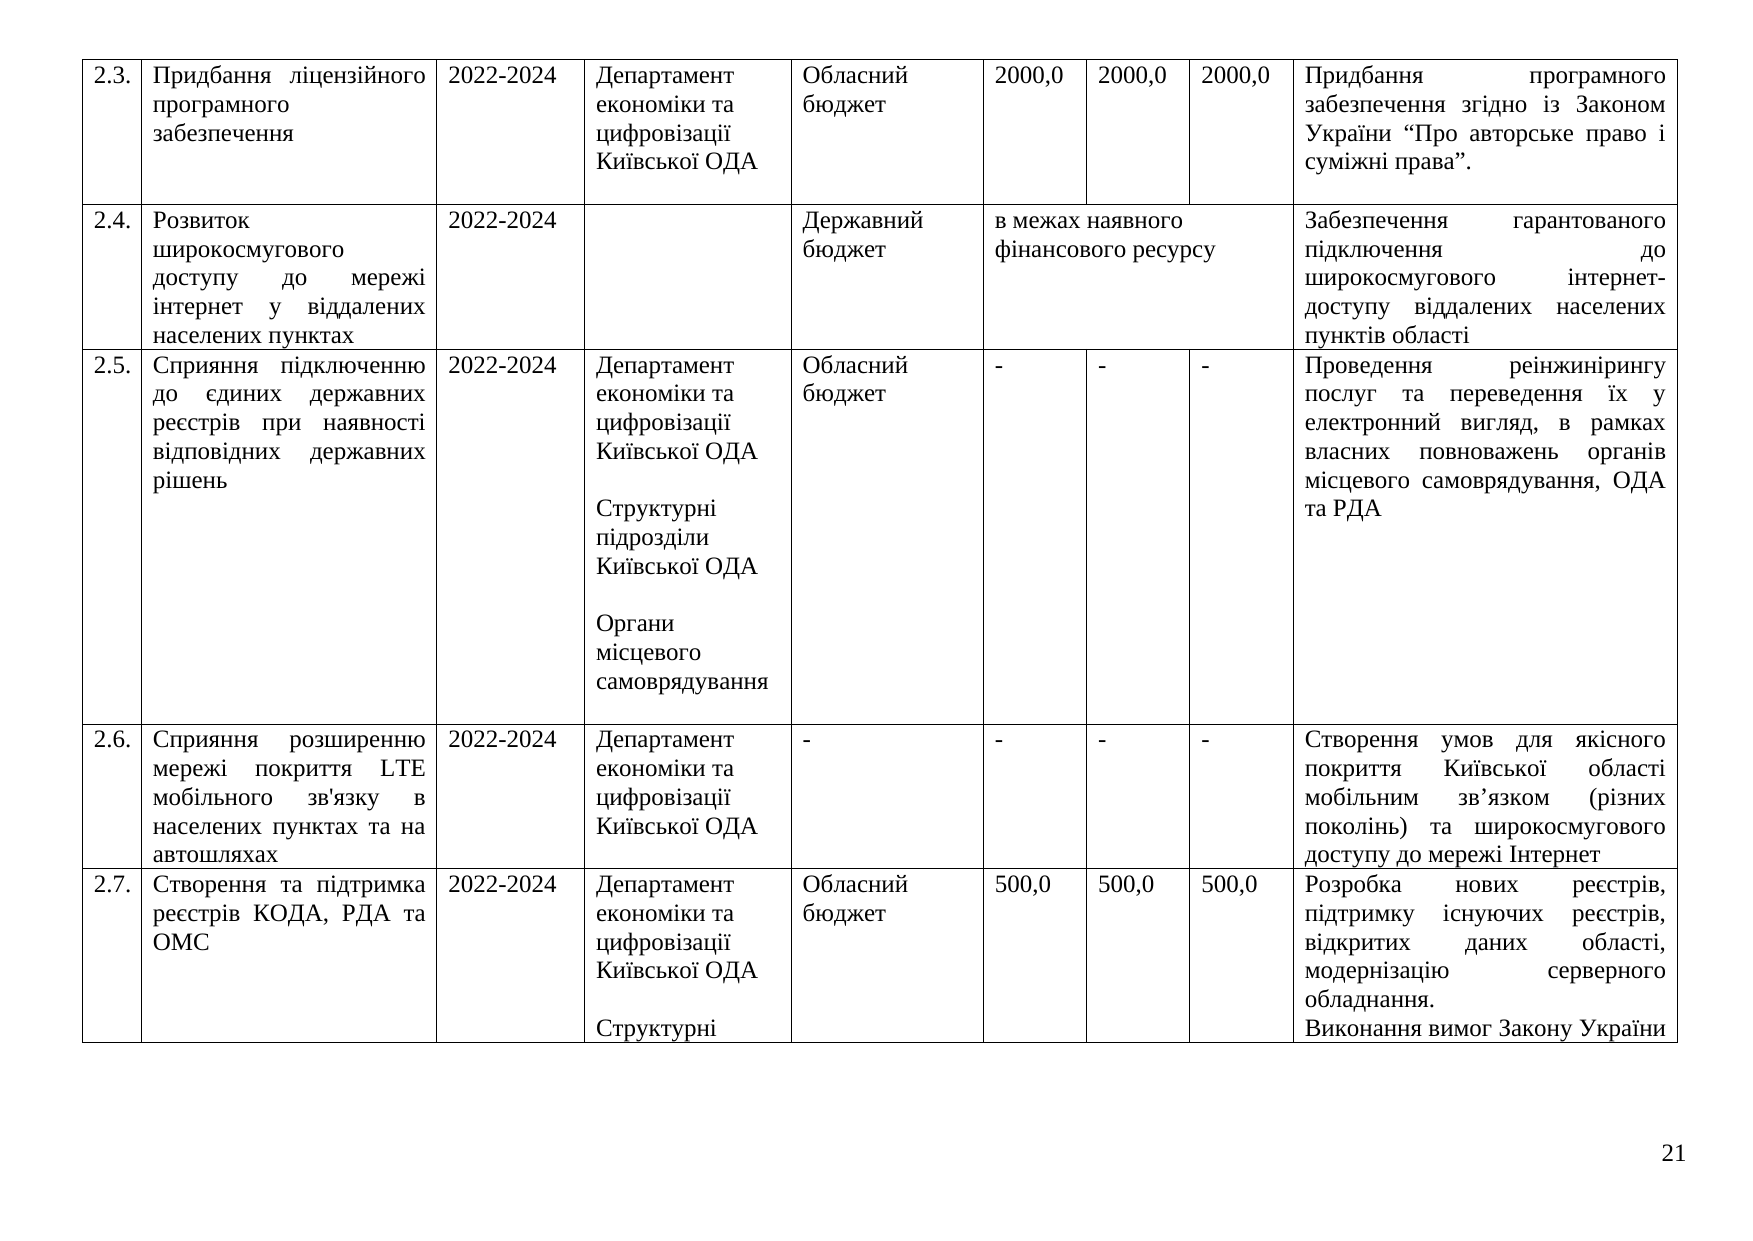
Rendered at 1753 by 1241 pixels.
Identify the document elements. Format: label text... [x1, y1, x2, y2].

table_cell 2000,0 [984, 60, 1086, 204]
table_cell [83, 869, 141, 1042]
table_cell Створення умов для якісного покриття Київської області мобільним зв’язком (різних поколінь) та широкосмугового доступу до мережі Інтернет [1294, 725, 1677, 868]
table_cell - [1087, 350, 1189, 723]
table_cell - [1190, 350, 1293, 723]
table_cell - [984, 725, 1086, 868]
table_cell 500,0 [984, 869, 1086, 1042]
table_cell Обласний бюджет [792, 60, 983, 204]
table_cell 2022-2024 [437, 205, 584, 349]
table_cell Департамент економіки та цифровізації Київської ОДА Структурні підрозділи Київської ОДА Органи місцевого самоврядування [585, 350, 791, 723]
table_cell Обласний бюджет [792, 350, 983, 723]
table_cell 2022-2024 [437, 725, 584, 868]
table_cell [83, 725, 141, 868]
table_cell 2000,0 [1087, 60, 1189, 204]
table_cell 2022-2024 [437, 350, 584, 723]
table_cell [585, 869, 791, 1042]
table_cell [142, 869, 436, 1042]
table_cell 2022-2024 [437, 60, 584, 204]
table_cell Обласний бюджет [792, 869, 983, 1042]
table_cell 2000,0 [1190, 60, 1293, 204]
table_cell [83, 60, 141, 204]
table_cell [1294, 869, 1677, 1042]
table_cell - [792, 725, 983, 868]
table_cell - [984, 350, 1086, 723]
table_cell Придбання ліцензійного програмного забезпечення [142, 60, 436, 204]
table_cell Придбання програмного забезпечення згідно із Законом України “Про авторське право і суміжні права”. [1294, 60, 1677, 204]
table_cell Державний бюджет [792, 205, 983, 349]
table_cell - [1190, 725, 1293, 868]
table_cell Проведення реінжинірингу послуг та переведення їх у електронний вигляд, в рамках власних повноважень органів місцевого самоврядування, ОДА та РДА [1294, 350, 1677, 723]
table_cell в межах наявного фінансового ресурсу [984, 205, 1293, 349]
table_cell Департамент економіки та цифровізації Київської ОДА [585, 725, 791, 868]
table_cell [83, 350, 141, 723]
table_cell Сприяння підключенню до єдиних державних реєстрів при наявності відповідних державних рішень [142, 350, 436, 723]
table_cell 500,0 [1087, 869, 1189, 1042]
table_cell 2022-2024 [437, 869, 584, 1042]
table_cell - [1087, 725, 1189, 868]
table_cell Сприяння розширенню мережі покриття LTE мобільного зв'язку в населених пунктах та на автошляхах [142, 725, 436, 868]
table_cell [83, 205, 141, 349]
table_cell Забезпечення гарантованого підключення до широкосмугового інтернет-доступу віддалених населених пунктів області [1294, 205, 1677, 349]
table_cell [585, 205, 791, 349]
table_cell 500,0 [1190, 869, 1293, 1042]
table_cell Розвиток широкосмугового доступу до мережі інтернет у віддалених населених пунктах [142, 205, 436, 349]
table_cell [585, 60, 791, 204]
